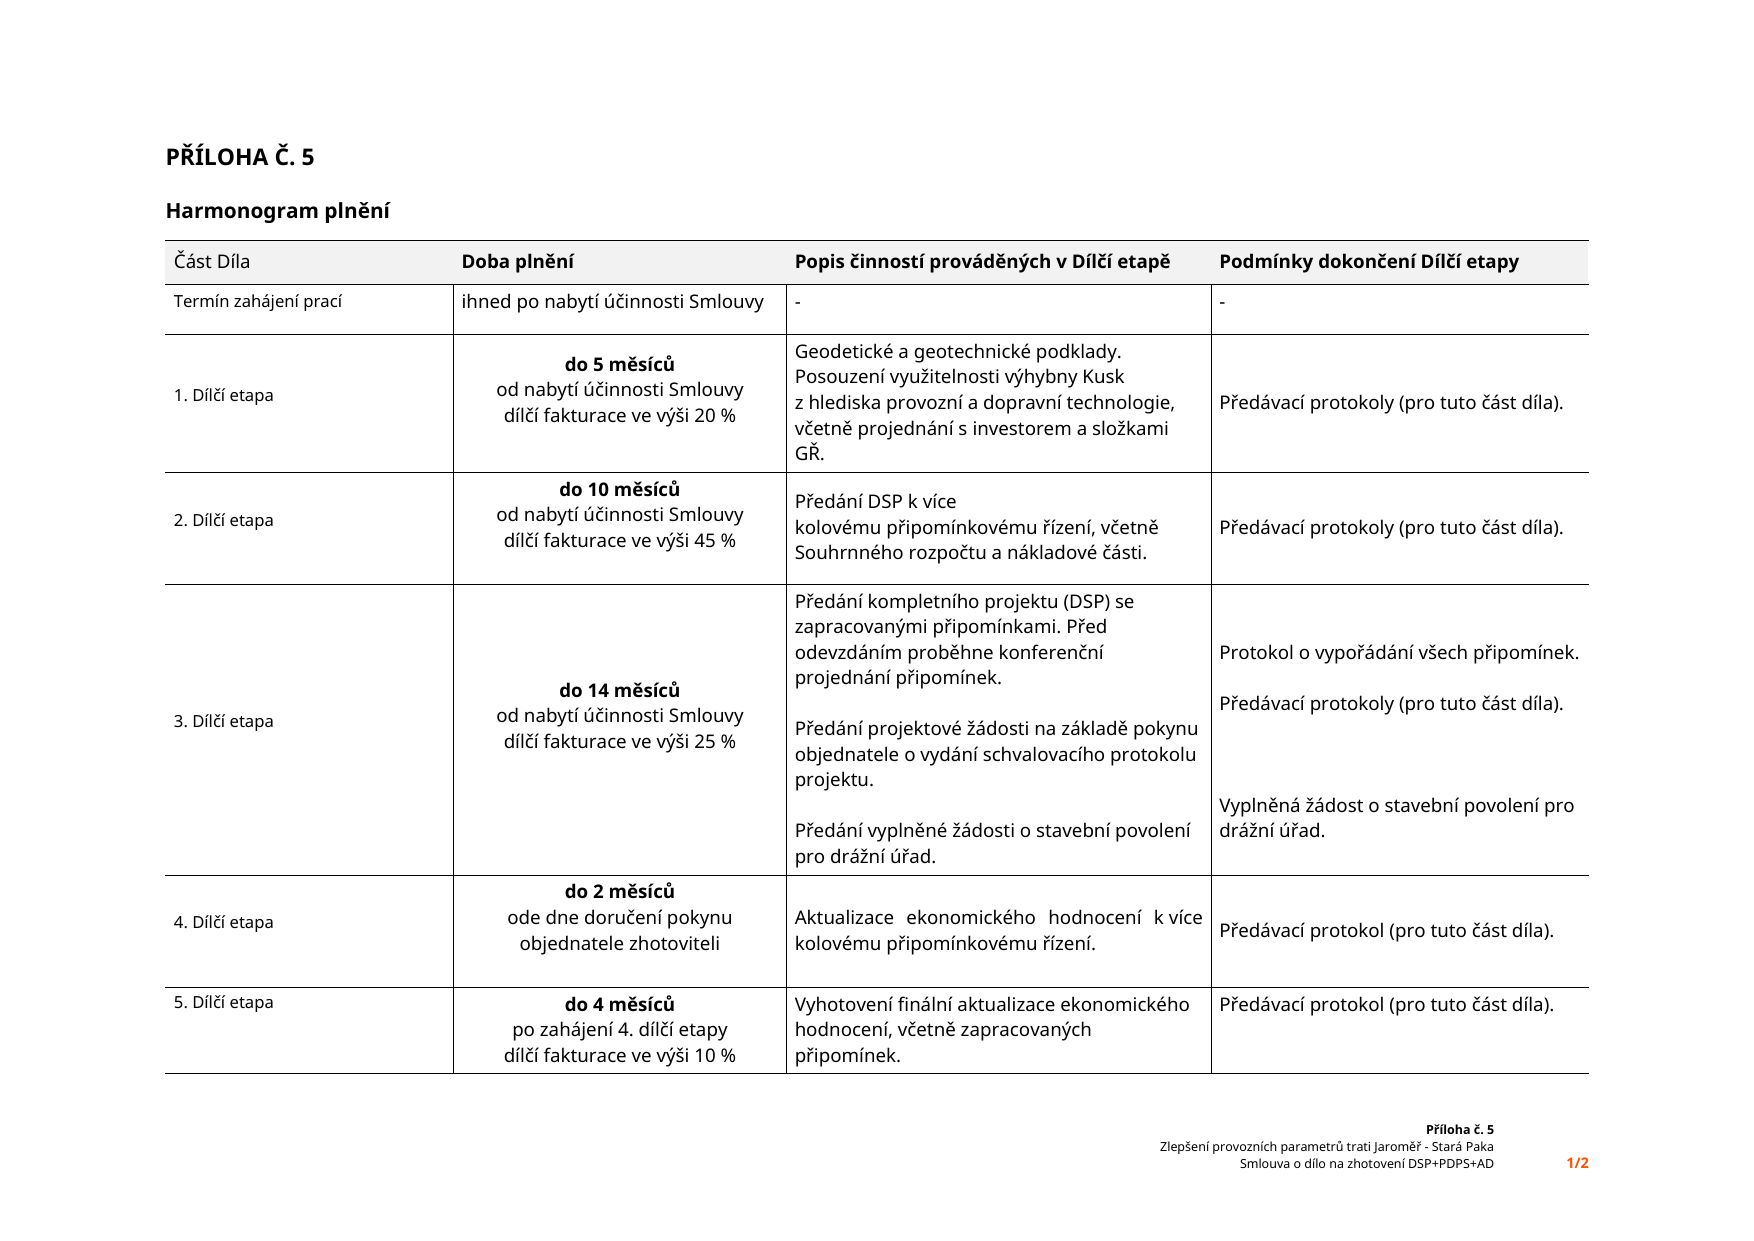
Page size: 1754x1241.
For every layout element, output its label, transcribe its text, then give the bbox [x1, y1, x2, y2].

table_cell do 10 měsíců od nabytí účinnosti Smlouvy dílčí fakturace ve výši 45 % [454, 473, 786, 584]
table_cell - [1212, 285, 1588, 334]
table_cell 4. Dílčí etapa [165, 876, 453, 987]
table_cell do 2 měsíců ode dne doručení pokynu objednatele zhotoviteli [454, 876, 786, 987]
table_cell Protokol o vypořádání všech připomínek. Předávací protokoly (pro tuto část díla). Vyplněná žádost o stavební povolení pro drážní úřad. [1212, 585, 1588, 875]
table_header Podmínky dokončení Dílčí etapy [1211, 241, 1588, 284]
table_cell Předání DSP k více kolovému připomínkovému řízení, včetně Souhrnného rozpočtu a nákladové části. [787, 473, 1211, 584]
table_cell 3. Dílčí etapa [165, 585, 453, 875]
text Harmonogram plnění [165, 197, 1588, 225]
table_cell do 14 měsíců od nabytí účinnosti Smlouvy dílčí fakturace ve výši 25 % [454, 585, 786, 875]
table_cell Předávací protokol (pro tuto část díla). [1212, 876, 1588, 987]
table_header Popis činností prováděných v Dílčí etapě [786, 241, 1211, 284]
table_cell Předávací protokoly (pro tuto část díla). [1212, 473, 1588, 584]
table_cell Aktualizace ekonomického hodnocení k více kolovému připomínkovému řízení. [787, 876, 1211, 987]
table_cell 2. Dílčí etapa [165, 473, 453, 584]
table_cell Předávací protokoly (pro tuto část díla). [1212, 335, 1588, 472]
table_header Doba plnění [453, 241, 786, 284]
table_cell Termín zahájení prací [165, 285, 453, 334]
table_header Část Díla [165, 241, 453, 284]
table_cell Předání kompletního projektu (DSP) se zapracovanými připomínkami. Před odevzdáním proběhne konferenční projednání připomínek. Předání projektové žádosti na základě pokynu objednatele o vydání schvalovacího protokolu projektu. Předání vyplněné žádosti o stavební povolení pro drážní úřad. [787, 585, 1211, 875]
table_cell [454, 988, 786, 1073]
table_cell - [787, 285, 1211, 334]
table_cell ihned po nabytí účinnosti Smlouvy [454, 285, 786, 334]
table_cell 5. Dílčí etapa [165, 988, 453, 1073]
table_cell do 5 měsíců od nabytí účinnosti Smlouvy dílčí fakturace ve výši 20 % [454, 335, 786, 472]
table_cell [787, 988, 1211, 1073]
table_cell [1212, 988, 1588, 1073]
text Příloha č. 5 [165, 141, 1588, 173]
table_cell 1. Dílčí etapa [165, 335, 453, 472]
table_cell Geodetické a geotechnické podklady. Posouzení využitelnosti výhybny Kusk z hlediska provozní a dopravní technologie, včetně projednání s investorem a složkami GŘ. [787, 335, 1211, 472]
